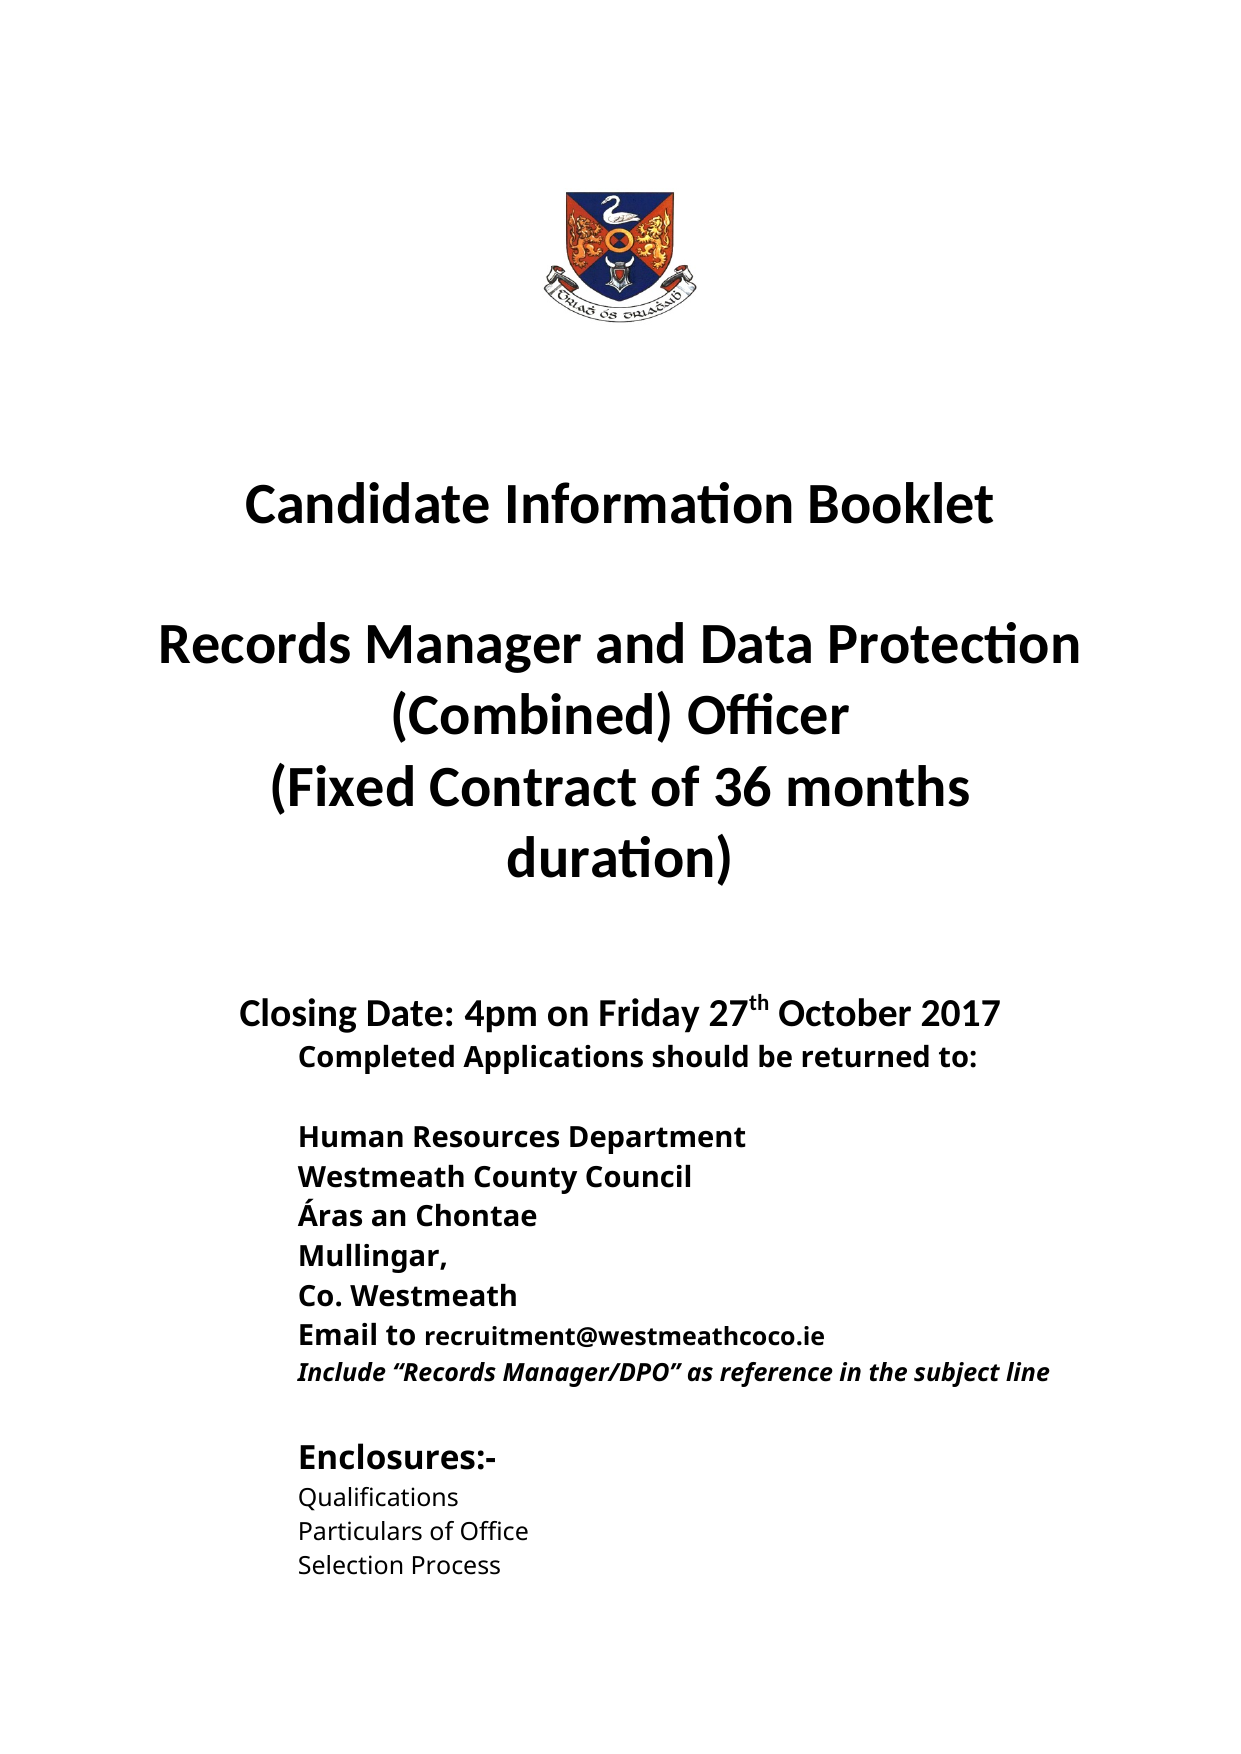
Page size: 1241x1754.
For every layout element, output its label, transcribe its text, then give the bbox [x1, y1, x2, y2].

text Records Manager and Data Protection (Combined) Officer [150, 607, 1090, 749]
text Candidate Information Booklet [150, 467, 1090, 538]
text Qualifications [298, 1479, 1090, 1513]
text Email to recruitment@westmeathcoco.ie [223, 1314, 1090, 1354]
text Co. Westmeath [298, 1275, 1090, 1314]
text Completed Applications should be returned to: [298, 1037, 1090, 1076]
text Mullingar, [298, 1235, 1090, 1275]
text Enclosures:- [298, 1434, 1090, 1479]
text (Fixed Contract of 36 months duration) [150, 749, 1090, 892]
text Westmeath County Council [298, 1156, 1090, 1196]
text Include “Records Manager/DPO” as reference in the subject line [298, 1354, 1090, 1388]
text Particulars of Office [298, 1513, 1090, 1547]
text Closing Date: 4pm on Friday 27th October 2017 [150, 988, 1090, 1037]
picture [542, 188, 699, 325]
text Áras an Chontae [298, 1196, 1090, 1235]
text Selection Process [298, 1547, 1090, 1581]
text Human Resources Department [298, 1116, 1090, 1156]
